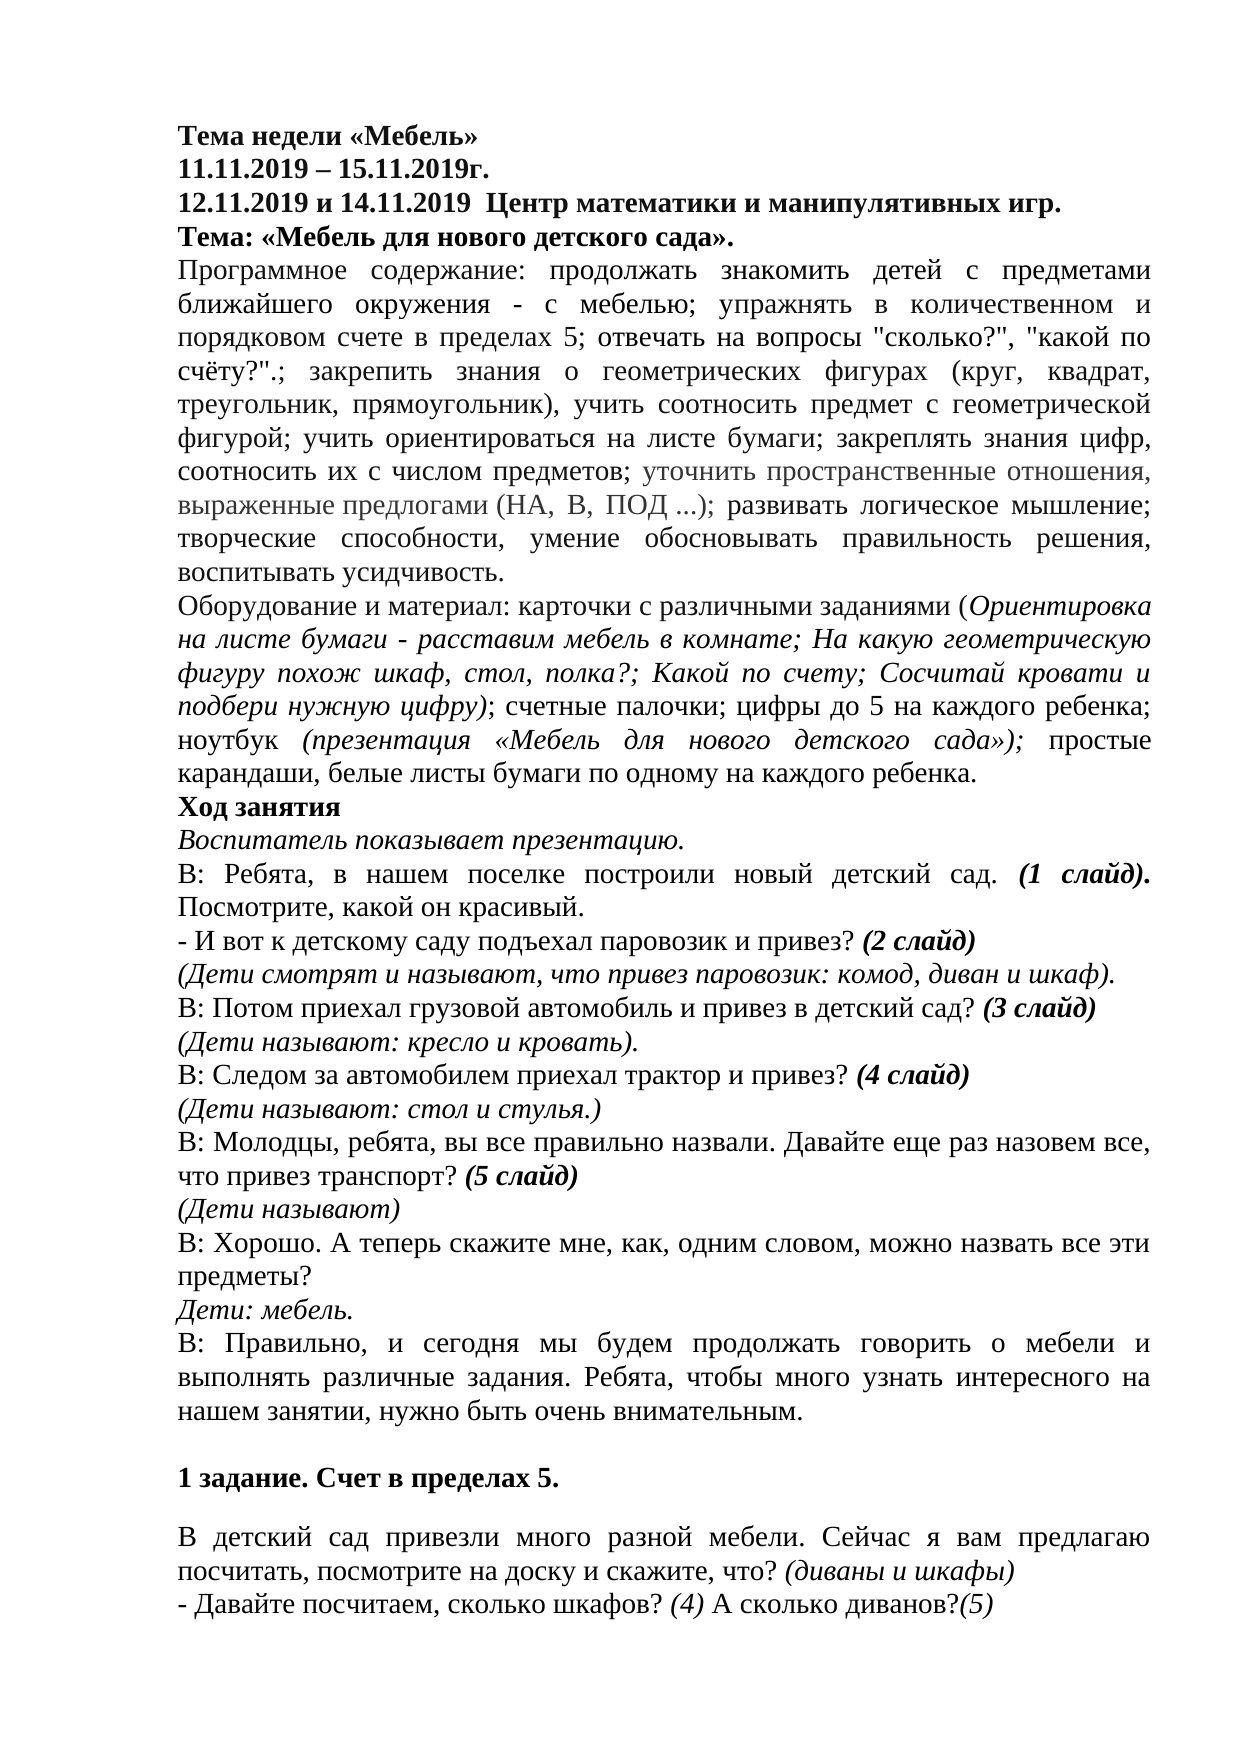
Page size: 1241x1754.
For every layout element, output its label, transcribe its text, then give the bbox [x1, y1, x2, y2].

text В: Потом приехал грузовой автомобиль и привез в детский сад? (3 слайд) [177, 990, 1152, 1024]
text В: Хорошо. А теперь скажите мне, как, одним словом, можно назвать все эти предметы? [177, 1225, 1152, 1292]
text Ход занятия [177, 789, 1152, 822]
text (Дети смотрят и называют, что привез паровозик: комод, диван и шкаф). [177, 957, 1152, 990]
text - И вот к детскому саду подъехал паровозик и привез? (2 слайд) [177, 923, 1152, 957]
text Дети: мебель. [177, 1292, 1152, 1326]
text 12.11.2019 и 14.11.2019 Центр математики и манипулятивных игр. [177, 185, 1152, 219]
text В: Ребята, в нашем поселке построили новый детский сад. (1 слайд). Посмотрите, какой он красивый. [177, 856, 1152, 923]
text 1 задание. Счет в пределах 5. [177, 1460, 1152, 1493]
text Воспитатель показывает презентацию. [177, 822, 1152, 856]
text (Дети называют: стол и стулья.) [177, 1091, 1152, 1124]
text В: Молодцы, ребята, вы все правильно назвали. Давайте еще раз назовем все, что привез транспорт? (5 слайд) [177, 1124, 1152, 1191]
text В: Правильно, и сегодня мы будем продолжать говорить о мебели и выполнять различные задания. Ребята, чтобы много узнать интересного на нашем занятии, нужно быть очень внимательным. [177, 1326, 1152, 1426]
text В: Следом за автомобилем приехал трактор и привез? (4 слайд) [177, 1057, 1152, 1091]
text 11.11.2019 – 15.11.2019г. [177, 152, 1152, 185]
text (Дети называют: кресло и кровать). [177, 1024, 1152, 1057]
text В детский сад привезли много разной мебели. Сейчас я вам предлагаю посчитать, посмотрите на доску и скажите, что? (диваны и шкафы) [177, 1519, 1152, 1586]
text Тема: «Мебель для нового детского сада». [177, 219, 1152, 252]
text (Дети называют) [177, 1191, 1152, 1225]
text Тема недели «Мебель» [177, 118, 1152, 152]
text - Давайте посчитаем, сколько шкафов? (4) А сколько диванов?(5) [177, 1586, 1152, 1620]
text Программное содержание: продолжать знакомить детей с предметами ближайшего окружения - с мебелью; упражнять в количественном и порядковом счете в пределах 5; отвечать на вопросы "сколько?", "какой по счёту?".; закрепить знания о геометрических фигурах (круг, квадрат, треугольник, прямоугольник), учить соотносить предмет с геометрической фигурой; учить ориентироваться на листе бумаги; закреплять знания цифр, соотносить их с числом предметов; уточнить пространственные отношения, выраженные предлогами (НА, В, ПОД ...); развивать логическое мышление; творческие способности, умение обосновывать правильность решения, воспитывать усидчивость. [177, 487, 1152, 588]
text Оборудование и материал: карточки с различными заданиями (Ориентировка на листе бумаги - расставим мебель в комнате; На какую геометрическую фигуру похож шкаф, стол, полка?; Какой по счету; Сосчитай кровати и подбери нужную цифру); счетные палочки; цифры до 5 на каждого ребенка; ноутбук (презентация «Мебель для нового детского сада»); простые карандаши, белые листы бумаги по одному на каждого ребенка. [177, 588, 1152, 789]
text Программное содержание: продолжать знакомить детей с предметами ближайшего окружения - с мебелью; упражнять в количественном и порядковом счете в пределах 5; отвечать на вопросы "сколько?", "какой по счёту?".; закрепить знания о геометрических фигурах (круг, квадрат, треугольник, прямоугольник), учить соотносить предмет с геометрической фигурой; учить ориентироваться на листе бумаги; закреплять знания цифр, соотносить их с числом предметов; уточнить пространственные отношения, выраженные предлогами (НА, В, ПОД ...); развивать логическое мышление; творческие способности, умение обосновывать правильность решения, воспитывать усидчивость. [177, 252, 1152, 454]
